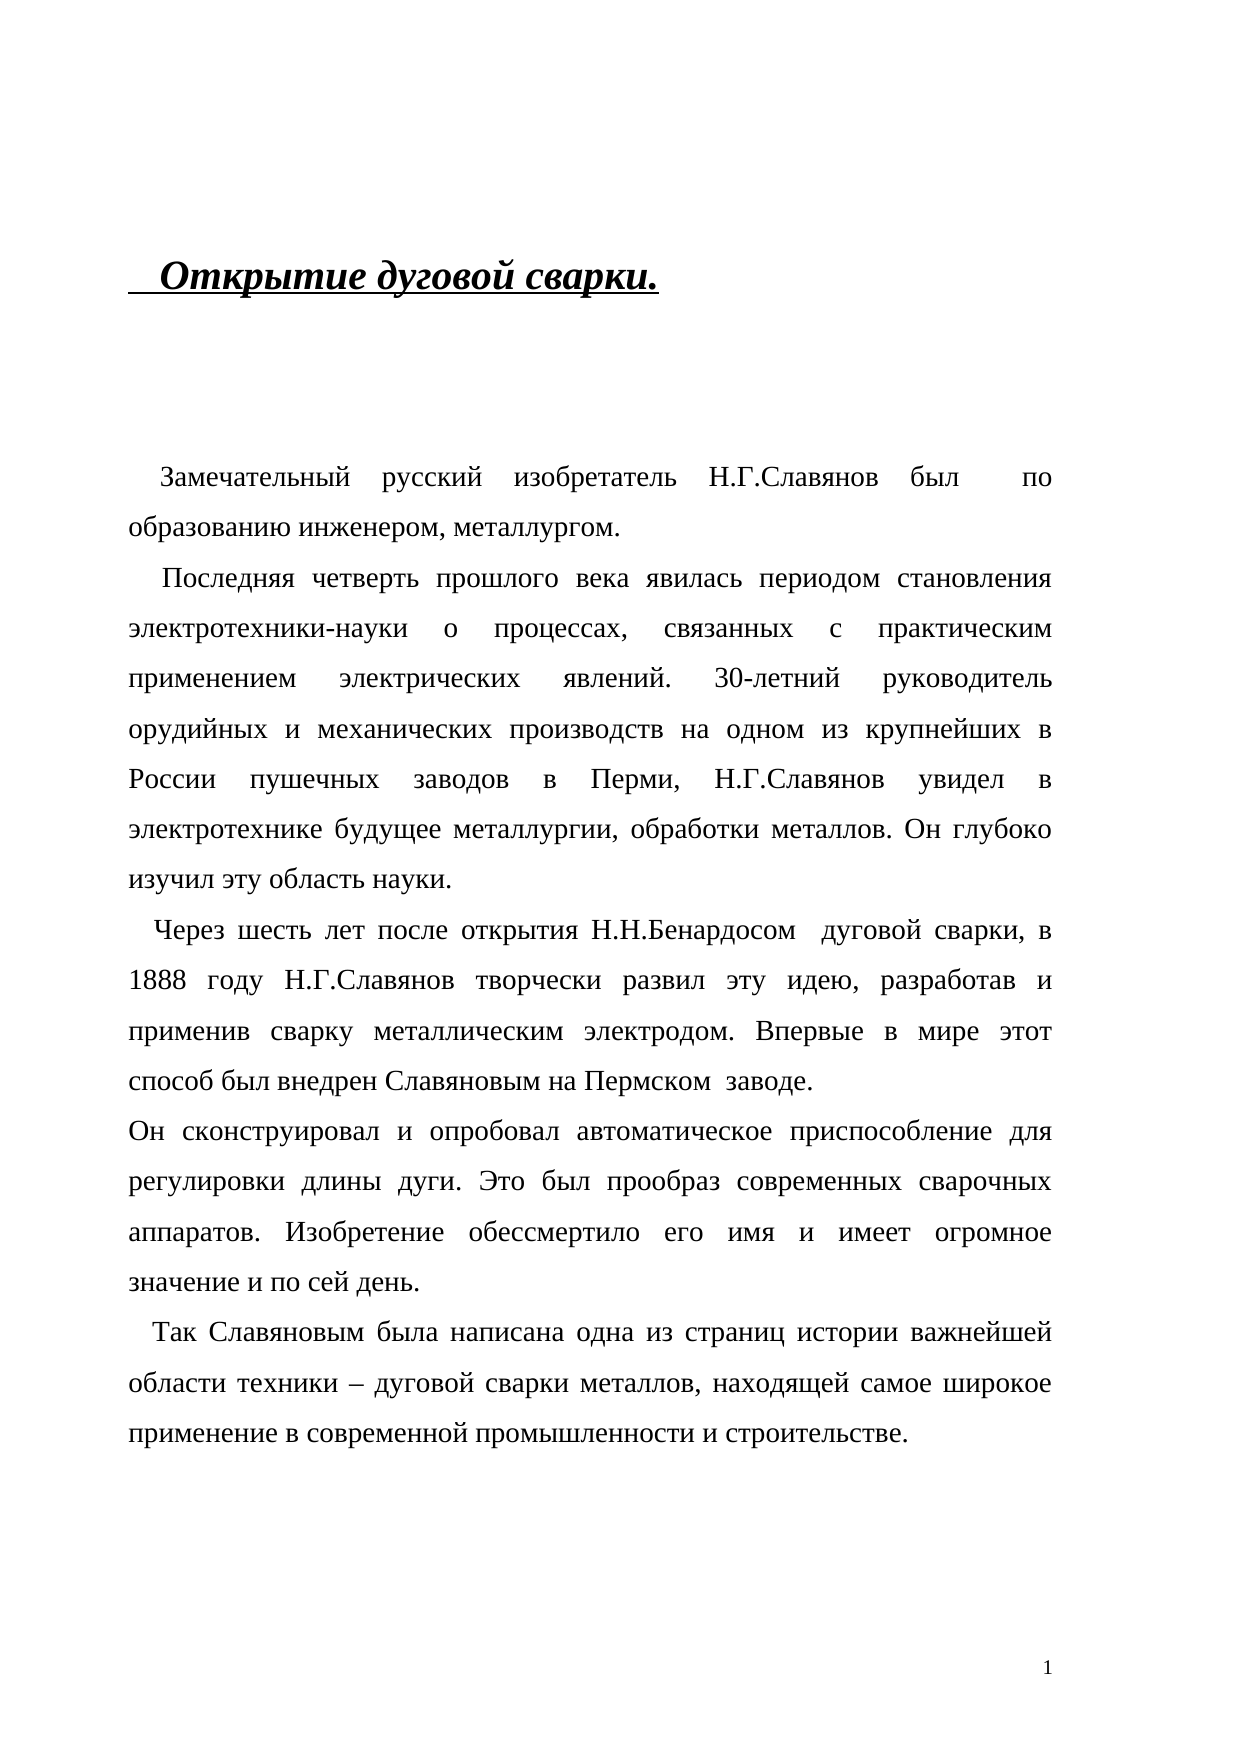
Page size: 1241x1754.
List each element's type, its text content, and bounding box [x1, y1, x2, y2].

text Он сконструировал и опробовал автоматическое приспособление для регулировки длины дуги. Это был прообраз современных сварочных аппаратов. Изобретение обессмертило его имя и имеет огромное значение и по сей день. [128, 1113, 1053, 1298]
text Замечательный русский изобретатель Н.Г.Славянов был по образованию инженером, металлургом. [128, 459, 1053, 543]
text Через шесть лет после открытия Н.Н.Бенардосом дуговой сварки, в 1888 году Н.Г.Славянов творчески развил эту идею, разработав и применив сварку металлическим электродом. Впервые в мире этот способ был внедрен Славяновым на Пермском заводе. [128, 912, 1053, 1096]
text Последняя четверть прошлого века явилась периодом становления электротехники-науки о процессах, связанных с практическим применением электрических явлений. 30-летний руководитель орудийных и механических производств на одном из крупнейших в России пушечных заводов в Перми, Н.Г.Славянов увидел в электротехнике будущее металлургии, обработки металлов. Он глубоко изучил эту область науки. [128, 560, 1053, 895]
text Открытие дуговой сварки. [128, 251, 1053, 298]
text Так Славяновым была написана одна из страниц истории важнейшей области техники – дуговой сварки металлов, находящей самое широкое применение в современной промышленности и строительстве. [128, 1314, 1053, 1449]
